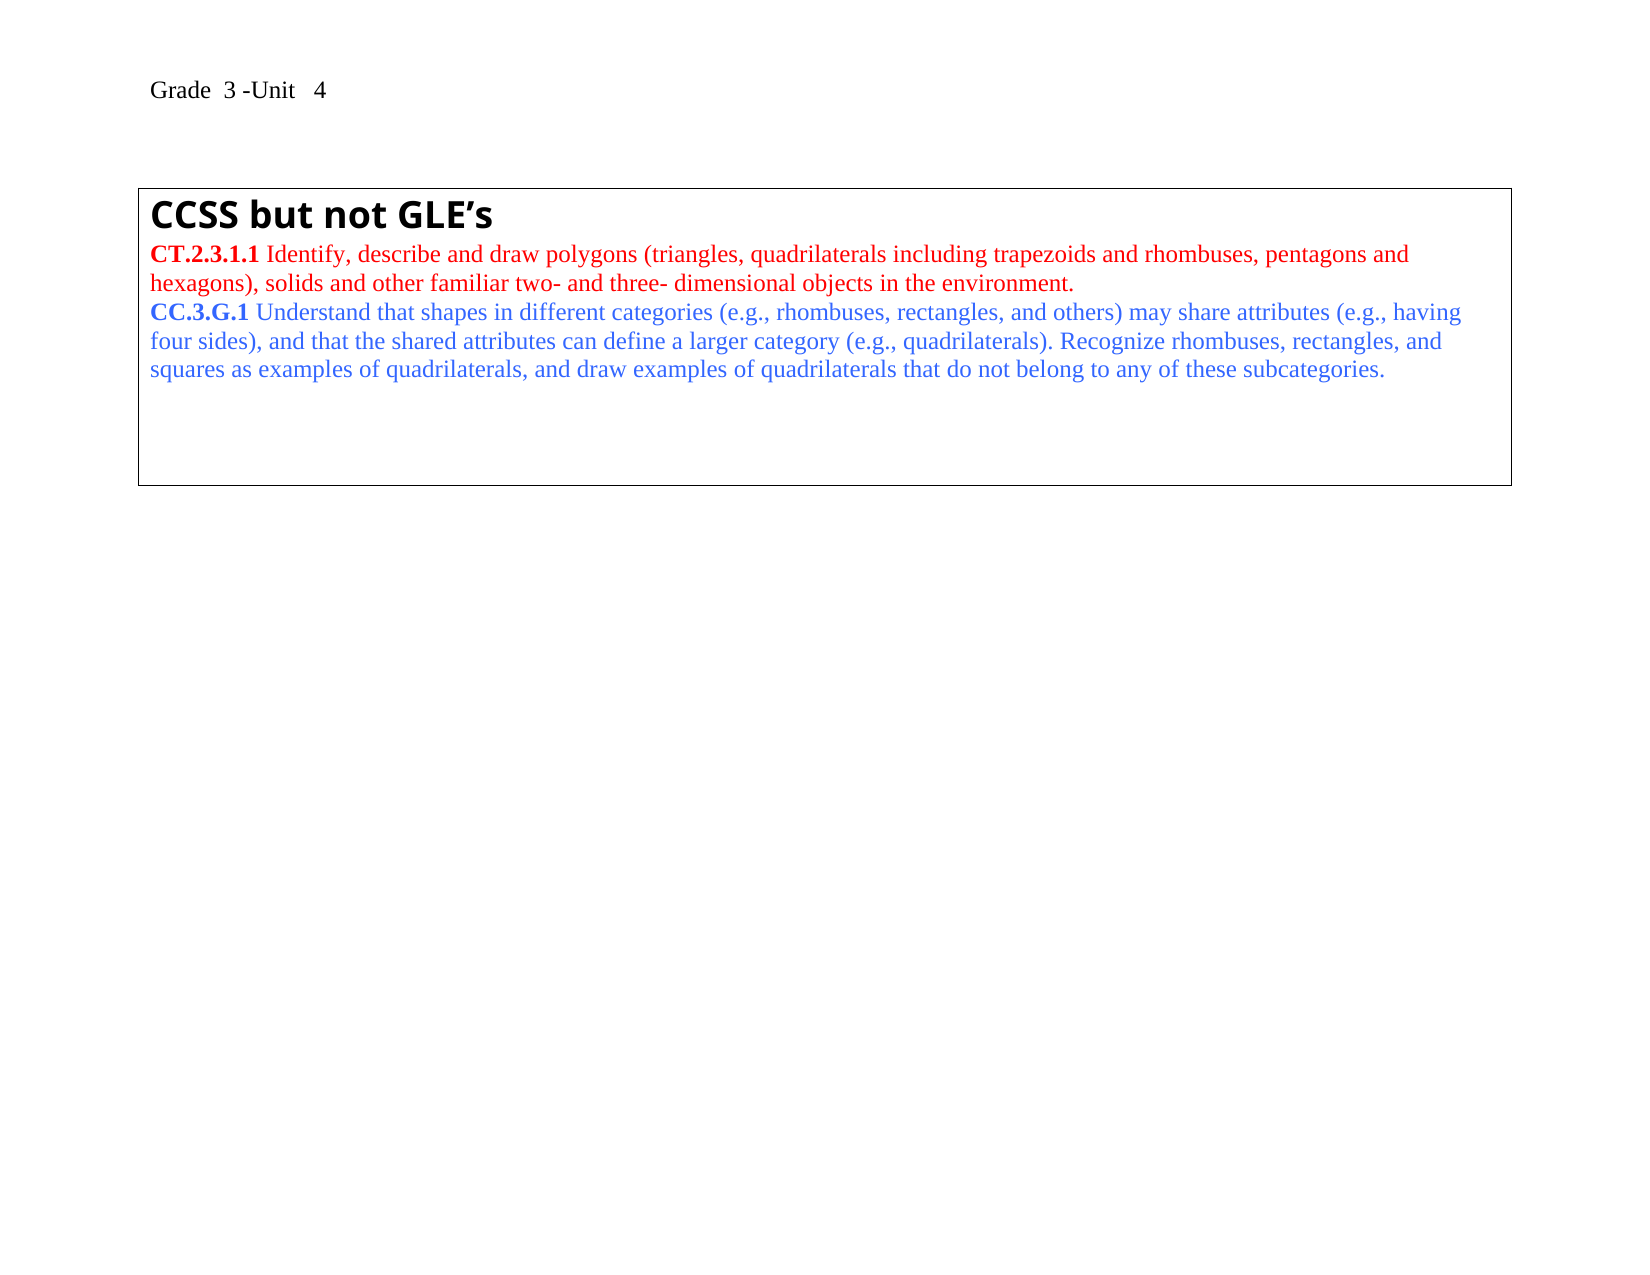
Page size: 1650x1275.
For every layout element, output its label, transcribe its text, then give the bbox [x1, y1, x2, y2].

table_cell CCSS but not GLE’s CT.2.3.1.1 Identify, describe and draw polygons (triangles, quadrilaterals including trapezoids and rhombuses, pentagons and hexagons), solids and other familiar two- and three- dimensional objects in the environment. CC.3.G.1 Understand that shapes in different categories (e.g., rhombuses, rectangles, and others) may share attributes (e.g., having four sides), and that the shared attributes can define a larger category (e.g., quadrilaterals). Recognize rhombuses, rectangles, and squares as examples of quadrilaterals, and draw examples of quadrilaterals that do not belong to any of these subcategories. [139, 189, 1511, 485]
